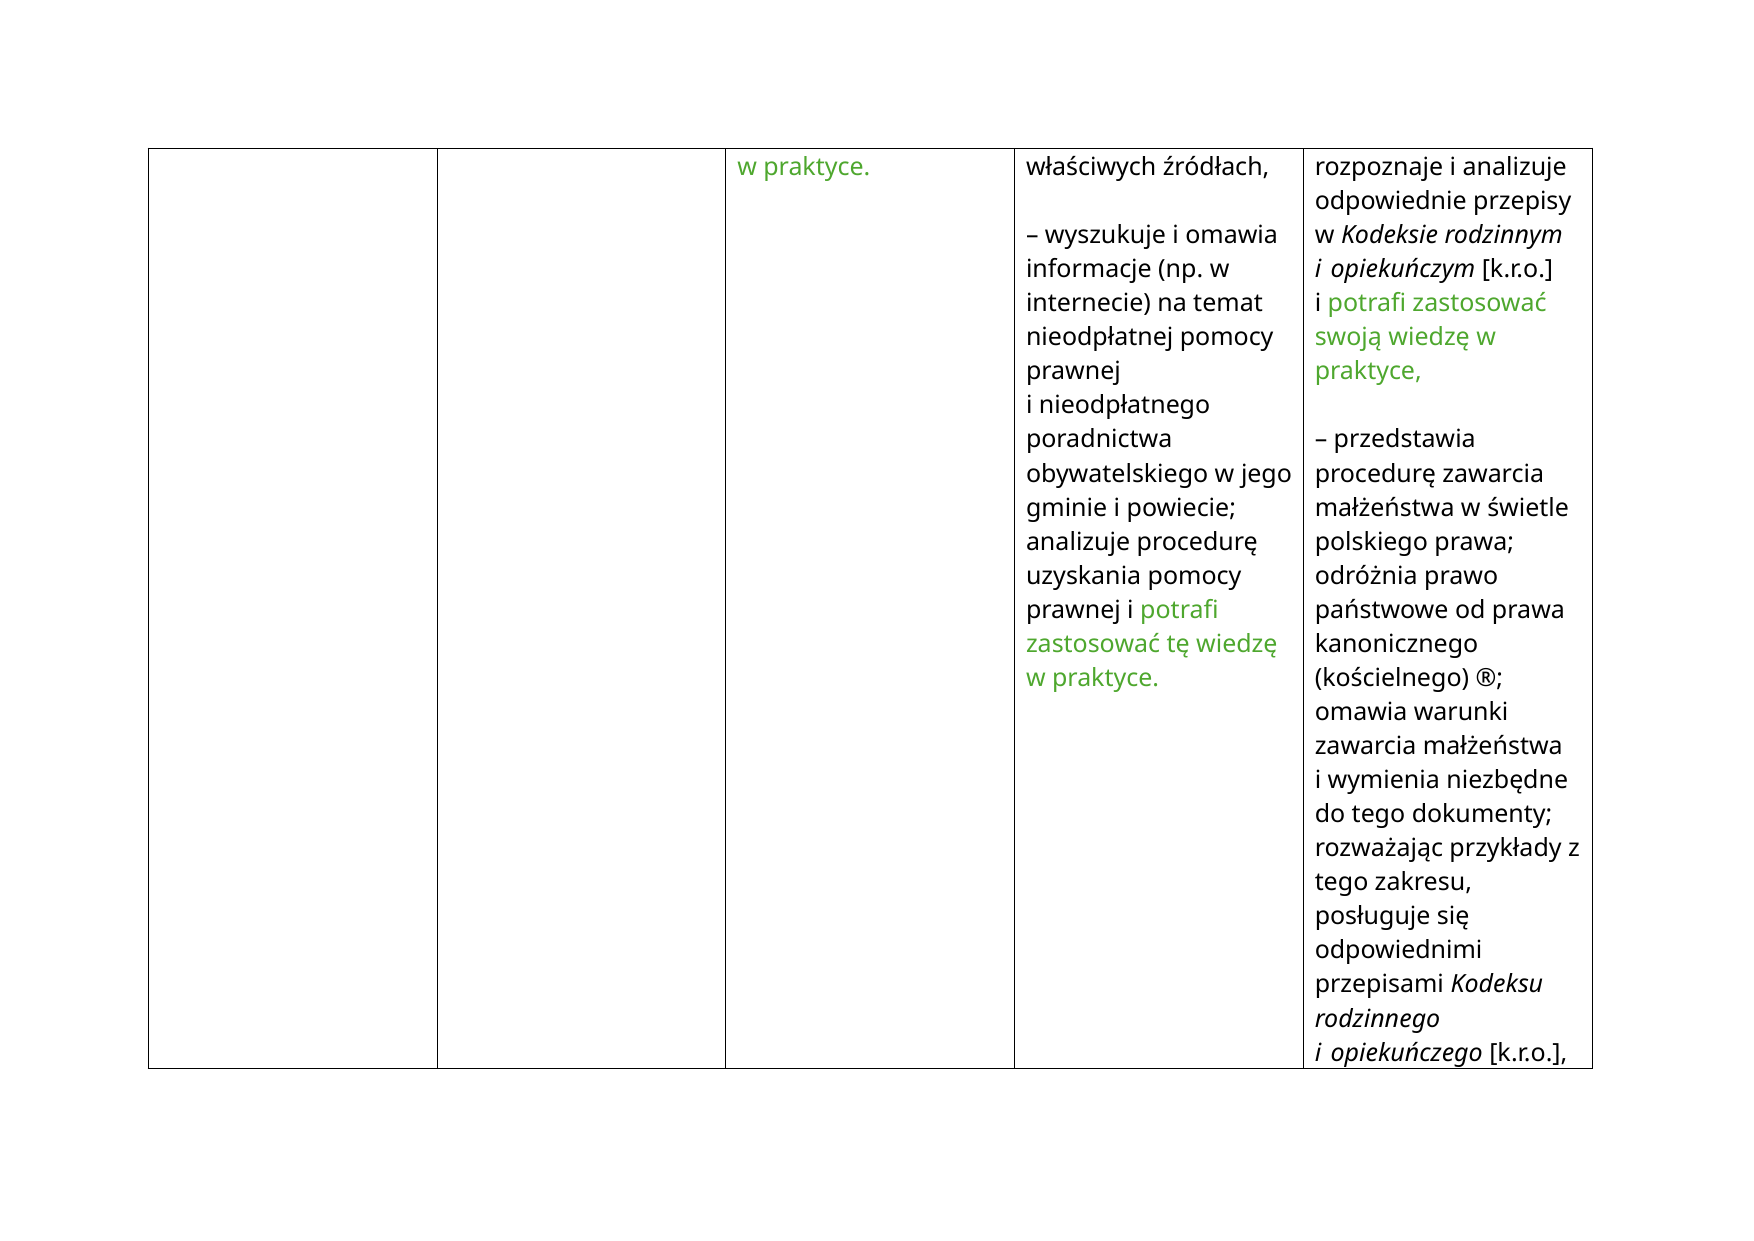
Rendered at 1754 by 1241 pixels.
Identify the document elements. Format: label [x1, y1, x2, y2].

table_cell [149, 149, 437, 1068]
table_cell [726, 149, 1014, 1068]
table_cell [1015, 149, 1303, 1068]
table_cell [1304, 149, 1592, 1068]
table_cell [438, 149, 725, 1068]
